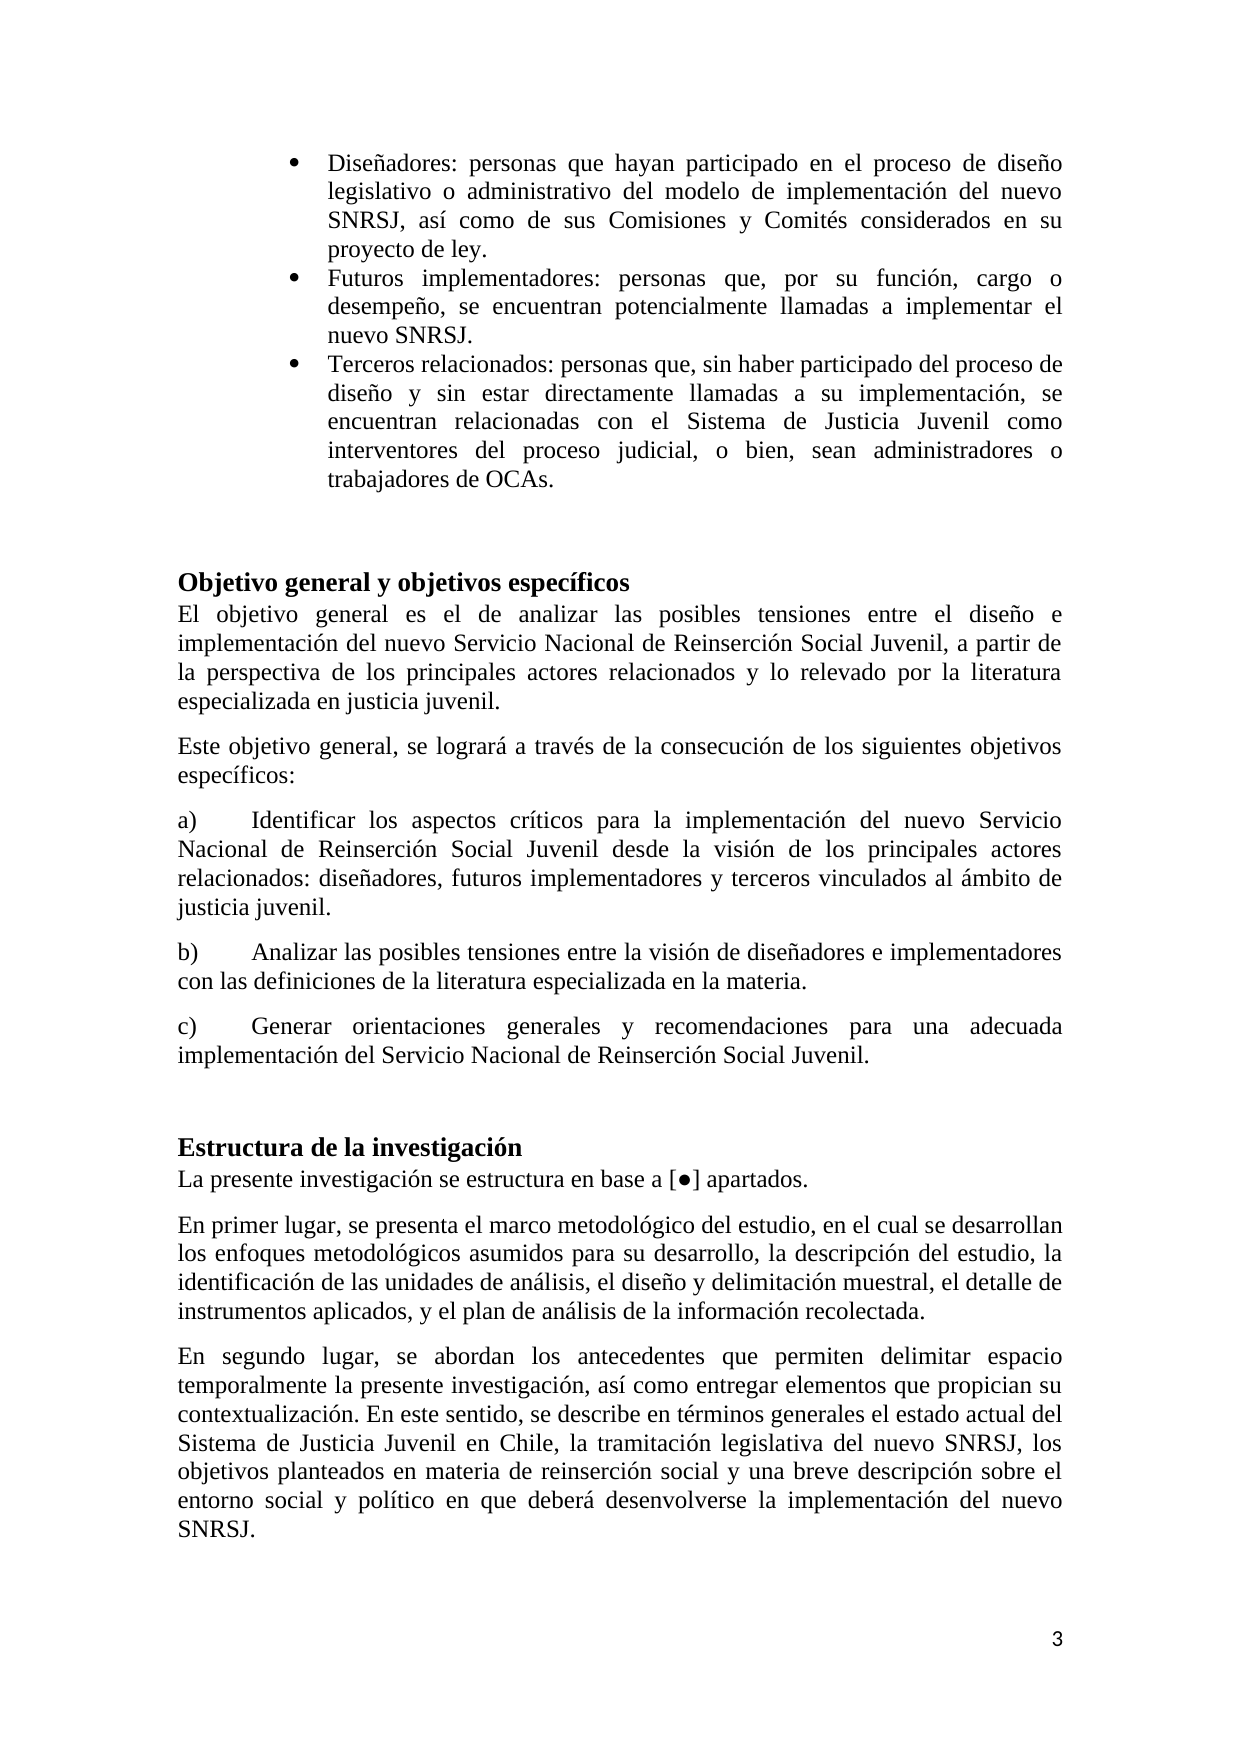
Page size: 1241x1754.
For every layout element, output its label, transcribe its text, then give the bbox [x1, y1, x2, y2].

list Terceros relacionados: personas que, sin haber participado del proceso de diseño y sin estar directamente llamadas a su implementación, se encuentran relacionadas con el Sistema de Justicia Juvenil como interventores del proceso judicial, o bien, sean administradores o trabajadores de OCAs. [290, 349, 1063, 493]
text En primer lugar, se presenta el marco metodológico del estudio, en el cual se desarrollan los enfoques metodológicos asumidos para su desarrollo, la descripción del estudio, la identificación de las unidades de análisis, el diseño y delimitación muestral, el detalle de instrumentos aplicados, y el plan de análisis de la información recolectada. [177, 1210, 1063, 1325]
text El objetivo general es el de analizar las posibles tensiones entre el diseño e implementación del nuevo Servicio Nacional de Reinserción Social Juvenil, a partir de la perspectiva de los principales actores relacionados y lo relevado por la literatura especializada en justicia juvenil. [177, 599, 1063, 714]
list Diseñadores: personas que hayan participado en el proceso de diseño legislativo o administrativo del modelo de implementación del nuevo SNRSJ, así como de sus Comisiones y Comités considerados en su proyecto de ley. [290, 148, 1063, 263]
text c) Generar orientaciones generales y recomendaciones para una adecuada implementación del Servicio Nacional de Reinserción Social Juvenil. [177, 1011, 1063, 1069]
text Este objetivo general, se logrará a través de la consecución de los siguientes objetivos específicos: [177, 731, 1063, 789]
text a) Identificar los aspectos críticos para la implementación del nuevo Servicio Nacional de Reinserción Social Juvenil desde la visión de los principales actores relacionados: diseñadores, futuros implementadores y terceros vinculados al ámbito de justicia juvenil. [177, 805, 1063, 920]
subtitle Objetivo general y objetivos específicos [177, 566, 1063, 597]
list Futuros implementadores: personas que, por su función, cargo o desempeño, se encuentran potencialmente llamadas a implementar el nuevo SNRSJ. [290, 263, 1063, 349]
text b) Analizar las posibles tensiones entre la visión de diseñadores e implementadores con las definiciones de la literatura especializada en la materia. [177, 937, 1063, 994]
subtitle Estructura de la investigación [177, 1131, 1063, 1162]
text En segundo lugar, se abordan los antecedentes que permiten delimitar espacio temporalmente la presente investigación, así como entregar elementos que propician su contextualización. En este sentido, se describe en términos generales el estado actual del Sistema de Justicia Juvenil en Chile, la tramitación legislativa del nuevo SNRSJ, los objetivos planteados en materia de reinserción social y una breve descripción sobre el entorno social y político en que deberá desenvolverse la implementación del nuevo SNRSJ. [177, 1341, 1063, 1543]
text La presente investigación se estructura en base a [●] apartados. [177, 1164, 1063, 1193]
